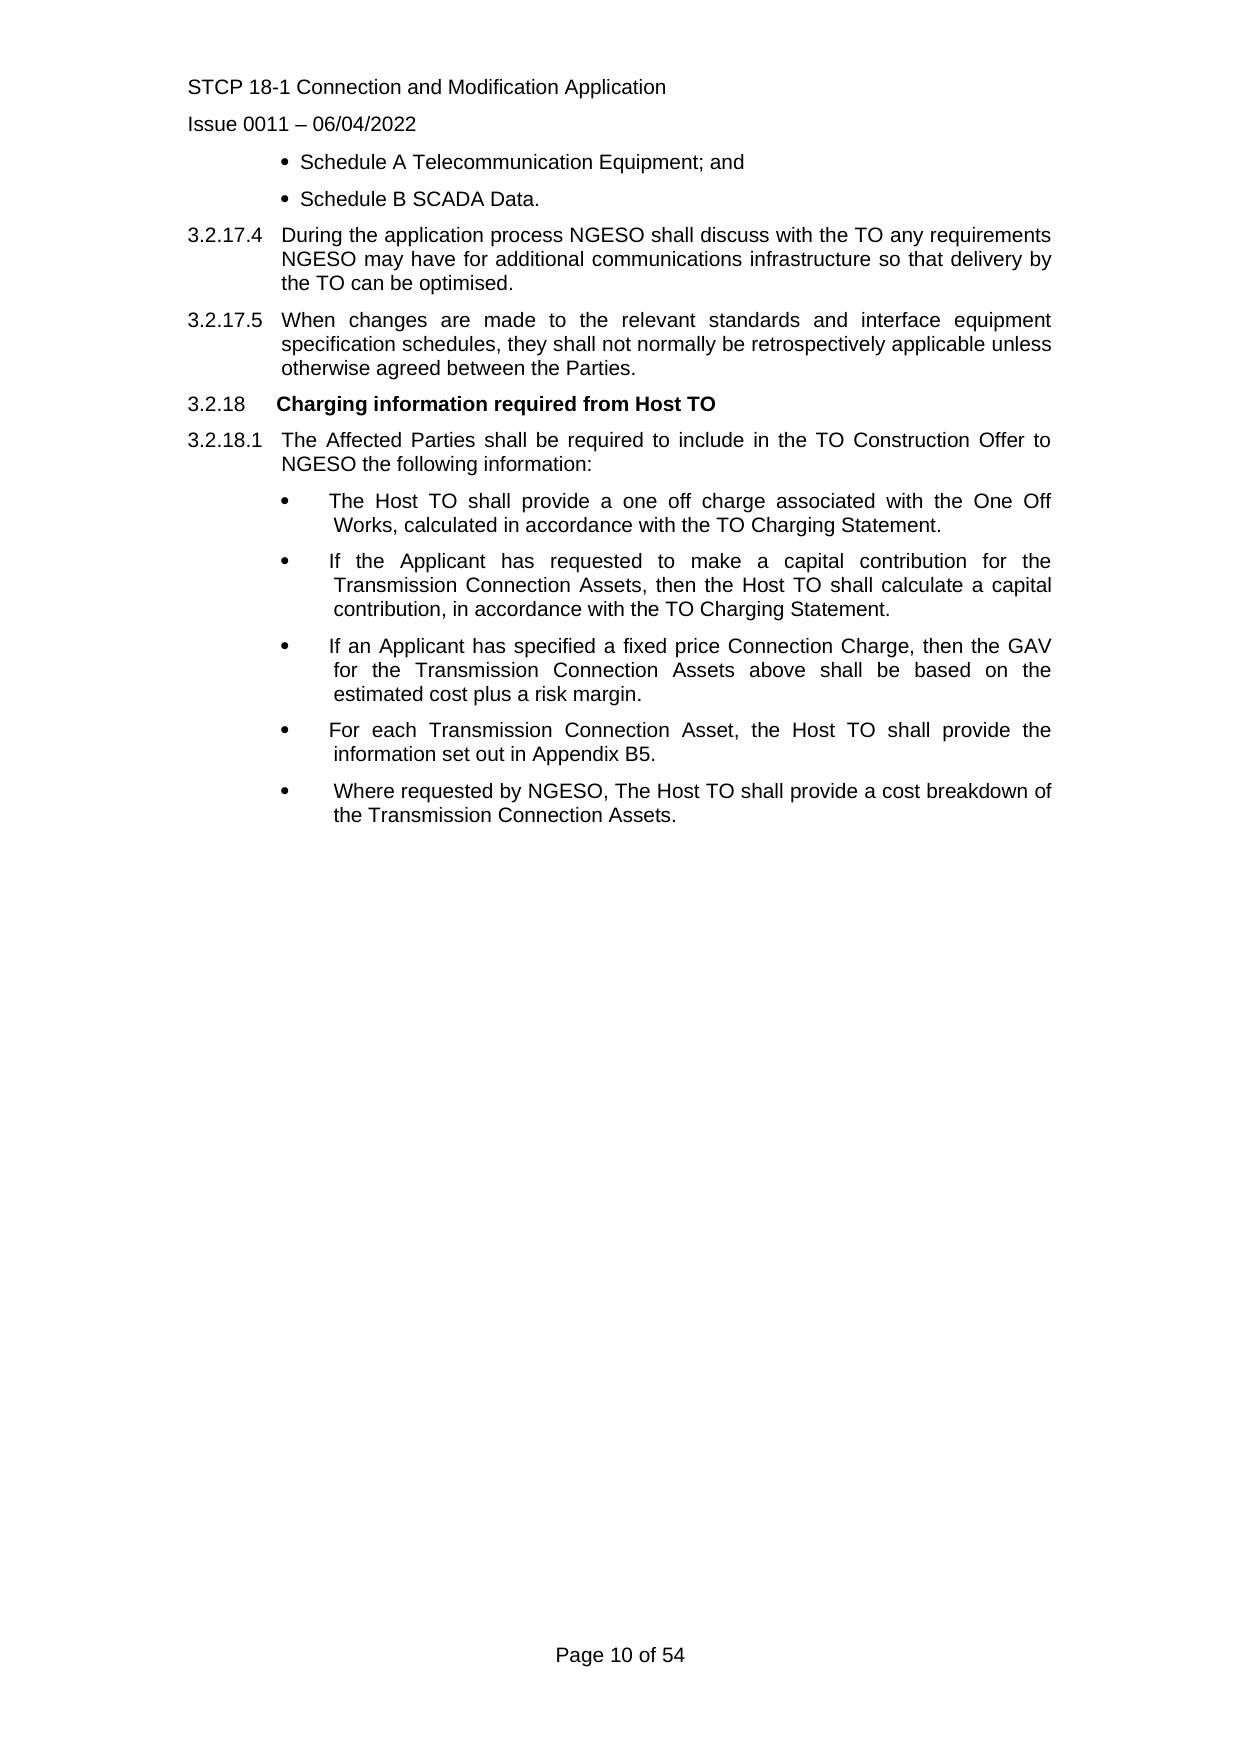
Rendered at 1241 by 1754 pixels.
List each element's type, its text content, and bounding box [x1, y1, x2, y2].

subtitle If the Applicant has requested to make a capital contribution for the Transmission Connection Assets, then the Host TO shall calculate a capital contribution, in accordance with the TO Charging Statement. [281, 549, 1053, 621]
list Where requested by NGESO, The Host TO shall provide a cost breakdown of the Transmission Connection Assets. [281, 779, 1053, 827]
subtitle For each Transmission Connection Asset, the Host TO shall provide the information set out in Appendix B5. [281, 718, 1053, 766]
subtitle If an Applicant has specified a fixed price Connection Charge, then the GAV for the Transmission Connection Assets above shall be based on the estimated cost plus a risk margin. [281, 634, 1053, 706]
subtitle When changes are made to the relevant standards and interface equipment specification schedules, they shall not normally be retrospectively applicable unless otherwise agreed between the Parties. [187, 307, 1053, 379]
subtitle Charging information required from Host TO [187, 392, 1053, 416]
subtitle Schedule A Telecommunication Equipment; and [281, 150, 1053, 174]
subtitle The Affected Parties shall be required to include in the TO Construction Offer to NGESO the following information: [187, 428, 1053, 476]
subtitle During the application process NGESO shall discuss with the TO any requirements NGESO may have for additional communications infrastructure so that delivery by the TO can be optimised. [187, 223, 1053, 295]
subtitle The Host TO shall provide a one off charge associated with the One Off Works, calculated in accordance with the TO Charging Statement. [281, 489, 1053, 537]
subtitle Schedule B SCADA Data. [281, 187, 1053, 211]
